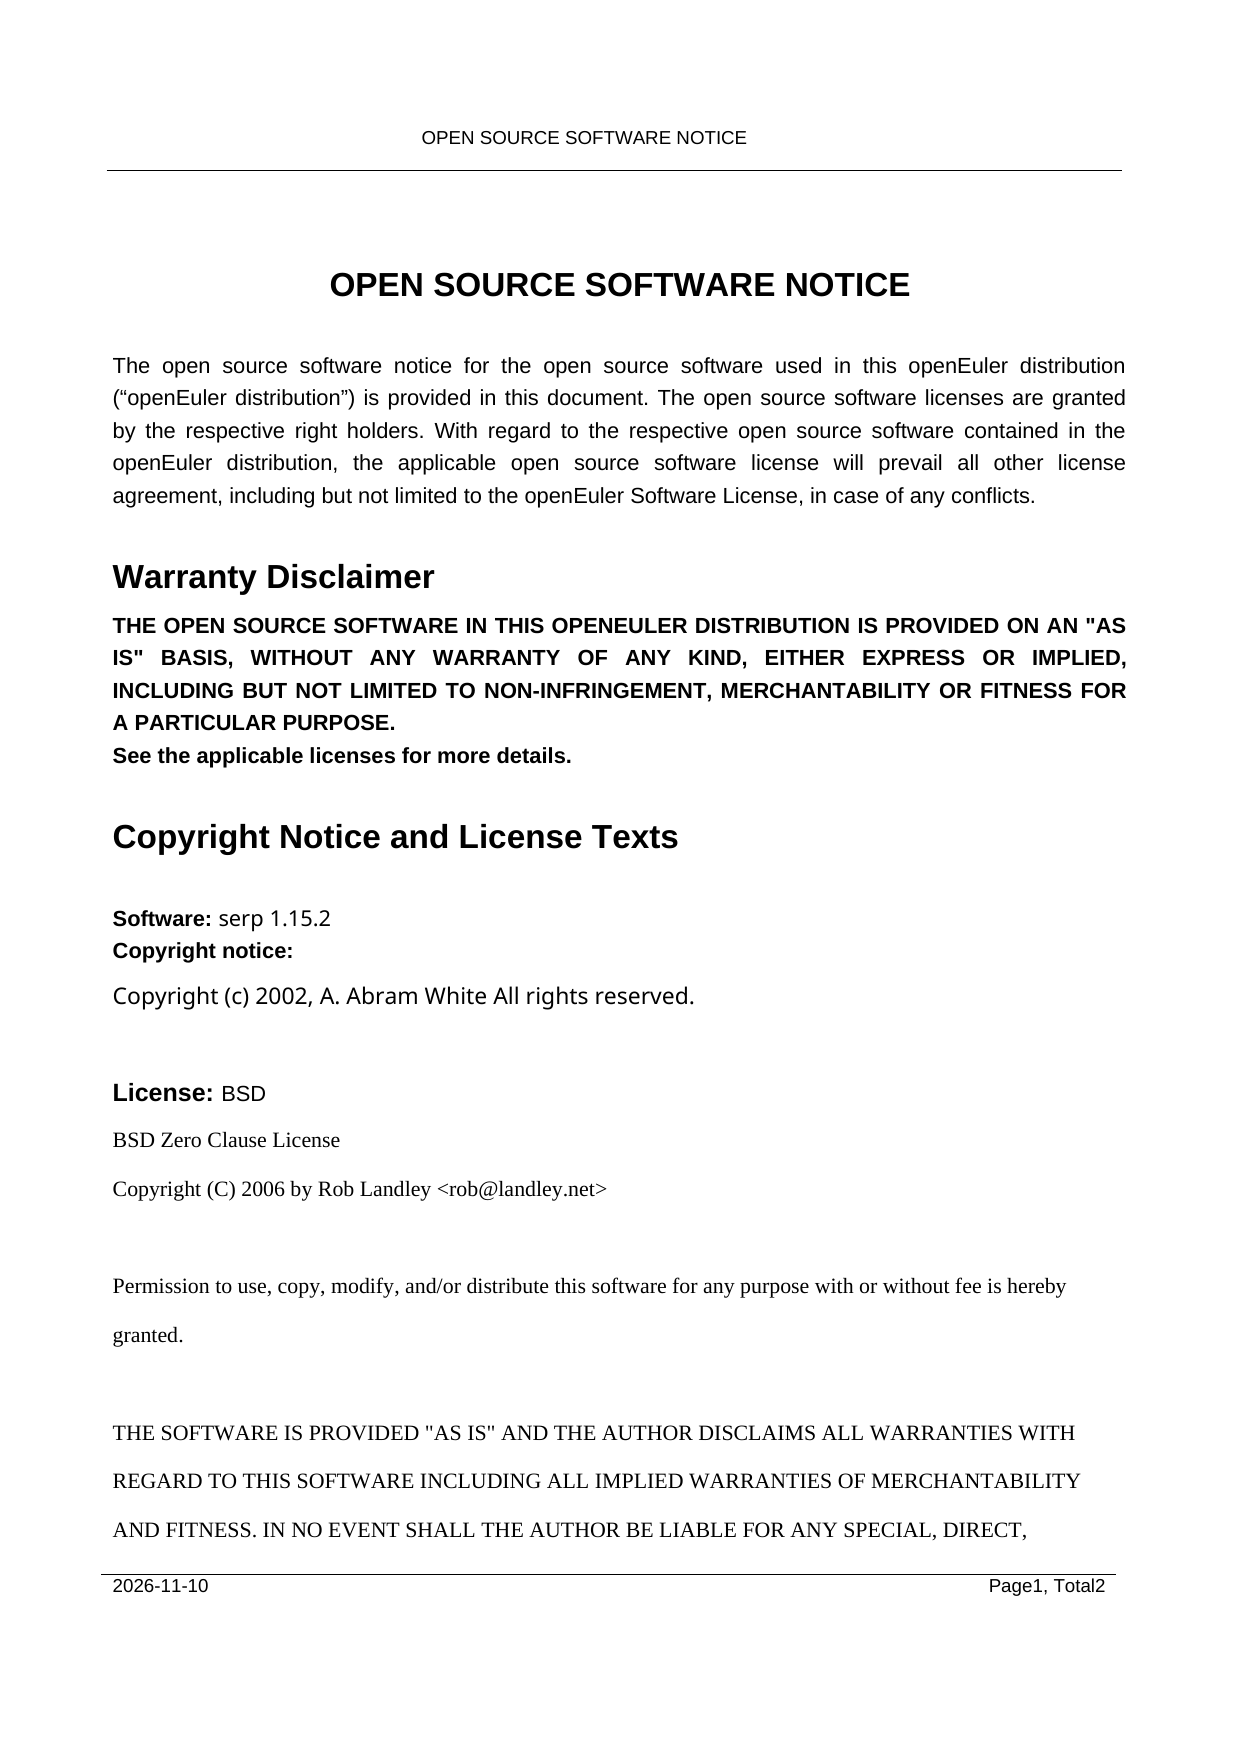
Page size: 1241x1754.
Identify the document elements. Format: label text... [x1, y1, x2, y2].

text License: BSD [112, 1077, 1128, 1109]
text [112, 1123, 1128, 1546]
text Copyright Notice and License Texts [112, 804, 1128, 869]
text OPEN SOURCE SOFTWARE NOTICE [112, 251, 1128, 316]
text Software: serp 1.15.2 [112, 901, 1128, 934]
text Copyright notice: [112, 934, 1128, 966]
text The open source software notice for the open source software used in this openEuler distribution (“openEuler distribution”) is provided in this document. The open source software licenses are granted by the respective right holders. With regard to the respective open source software contained in the openEuler distribution, the applicable open source software license will prevail all other license agreement, including but not limited to the openEuler Software License, in case of any conflicts. [112, 349, 1128, 511]
text THE OPEN SOURCE SOFTWARE IN THIS OPENEULER DISTRIBUTION IS PROVIDED ON AN "AS IS" BASIS, WITHOUT ANY WARRANTY OF ANY KIND, EITHER EXPRESS OR IMPLIED, INCLUDING BUT NOT LIMITED TO NON-INFRINGEMENT, MERCHANTABILITY OR FITNESS FOR A PARTICULAR PURPOSE. See the applicable licenses for more details. [112, 609, 1128, 771]
text Copyright (c) 2002, A. Abram White All rights reserved. [112, 979, 1128, 1060]
text Warranty Disclaimer [112, 544, 1128, 609]
